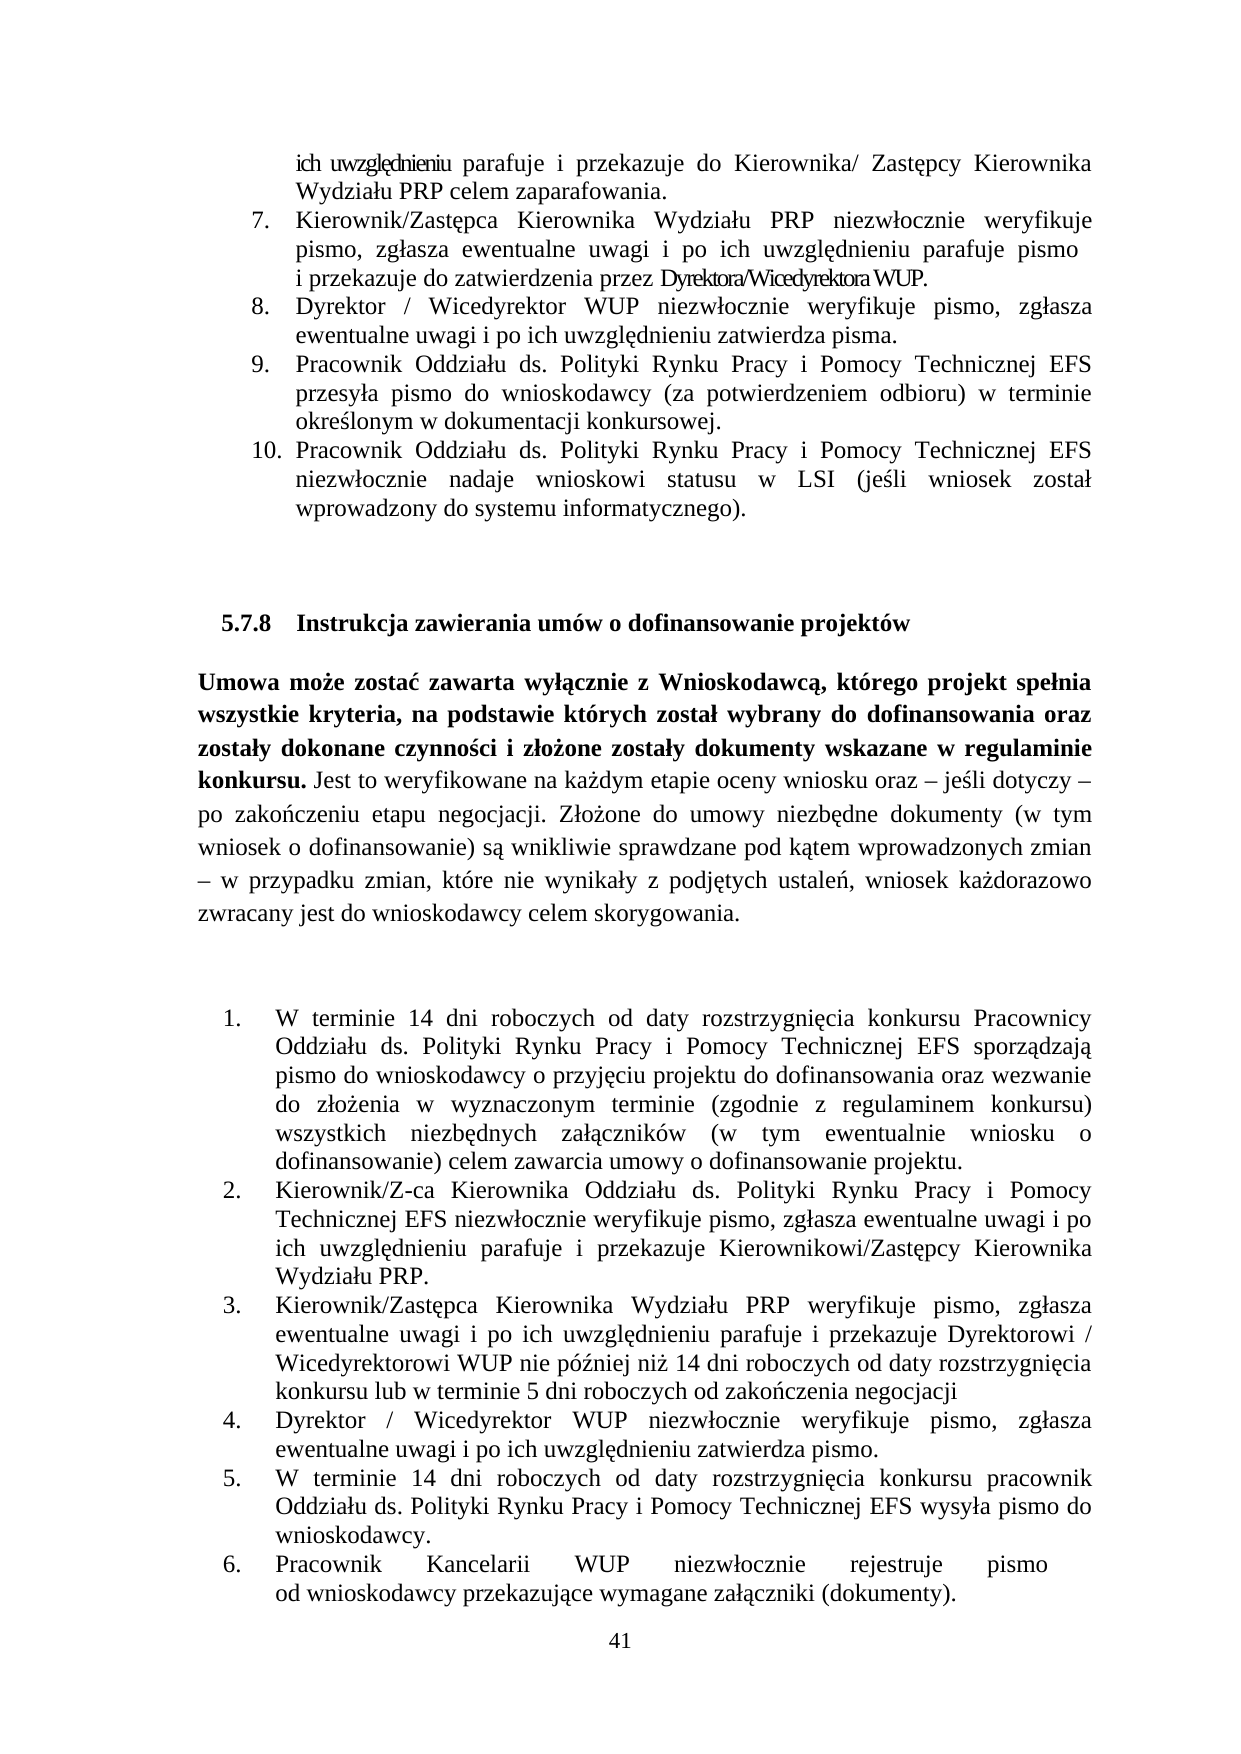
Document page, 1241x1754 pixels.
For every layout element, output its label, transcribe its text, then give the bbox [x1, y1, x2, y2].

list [251, 148, 1093, 205]
list Umowa może zostać zawarta wyłącznie z Wnioskodawcą, którego projekt spełnia wszystkie kryteria, na podstawie których został wybrany do dofinansowania oraz zostały dokonane czynności i złożone zostały dokumenty wskazane w regulaminie konkursu. Jest to weryfikowane na każdym etapie oceny wniosku oraz – jeśli dotyczy – po zakończeniu etapu negocjacji. Złożone do umowy niezbędne dokumenty (w tym wniosek o dofinansowanie) są wnikliwie sprawdzane pod kątem wprowadzonych zmian – w przypadku zmian, które nie wynikały z podjętych ustaleń, wniosek każdorazowo zwracany jest do wnioskodawcy celem skorygowania. [198, 667, 1093, 926]
list Pracownik Oddziału ds. Polityki Rynku Pracy i Pomocy Technicznej EFS przesyła pismo do wnioskodawcy (za potwierdzeniem odbioru) w terminie określonym w dokumentacji konkursowej. [251, 349, 1093, 435]
list Dyrektor / Wicedyrektor WUP niezwłocznie weryfikuje pismo, zgłasza ewentualne uwagi i po ich uwzględnieniu zatwierdza pisma. [251, 291, 1093, 349]
list Kierownik/Zastępca Kierownika Wydziału PRP weryfikuje pismo, zgłasza ewentualne uwagi i po ich uwzględnieniu parafuje i przekazuje Dyrektorowi / Wicedyrektorowi WUP nie później niż 14 dni roboczych od daty rozstrzygnięcia konkursu lub w terminie 5 dni roboczych od zakończenia negocjacji [223, 1290, 1093, 1405]
list W terminie 14 dni roboczych od daty rozstrzygnięcia konkursu pracownik Oddziału ds. Polityki Rynku Pracy i Pomocy Technicznej EFS wysyła pismo do wnioskodawcy. [223, 1463, 1093, 1549]
list Kierownik/Z-ca Kierownika Oddziału ds. Polityki Rynku Pracy i Pomocy Technicznej EFS niezwłocznie weryfikuje pismo, zgłasza ewentualne uwagi i po ich uwzględnieniu parafuje i przekazuje Kierownikowi/Zastępcy Kierownika Wydziału PRP. [223, 1175, 1093, 1290]
list W terminie 14 dni roboczych od daty rozstrzygnięcia konkursu Pracownicy Oddziału ds. Polityki Rynku Pracy i Pomocy Technicznej EFS sporządzają pismo do wnioskodawcy o przyjęciu projektu do dofinansowania oraz wezwanie do złożenia w wyznaczonym terminie (zgodnie z regulaminem konkursu) wszystkich niezbędnych załączników (w tym ewentualnie wniosku o dofinansowanie) celem zawarcia umowy o dofinansowanie projektu. [223, 1003, 1093, 1175]
list Pracownik Kancelarii WUP niezwłocznie rejestruje pismo od wnioskodawcy przekazujące wymagane załączniki (dokumenty). [223, 1549, 1093, 1606]
subtitle Instrukcja zawierania umów o dofinansowanie projektów [221, 608, 1093, 636]
list Dyrektor / Wicedyrektor WUP niezwłocznie weryfikuje pismo, zgłasza ewentualne uwagi i po ich uwzględnieniu zatwierdza pismo. [223, 1405, 1093, 1463]
list Pracownik Oddziału ds. Polityki Rynku Pracy i Pomocy Technicznej EFS niezwłocznie nadaje wnioskowi statusu w LSI (jeśli wniosek został wprowadzony do systemu informatycznego). [251, 435, 1093, 521]
list Kierownik/Zastępca Kierownika Wydziału PRP niezwłocznie weryfikuje pismo, zgłasza ewentualne uwagi i po ich uwzględnieniu parafuje pismo i przekazuje do zatwierdzenia przez Dyrektora/Wicedyrektora WUP. [251, 205, 1093, 291]
